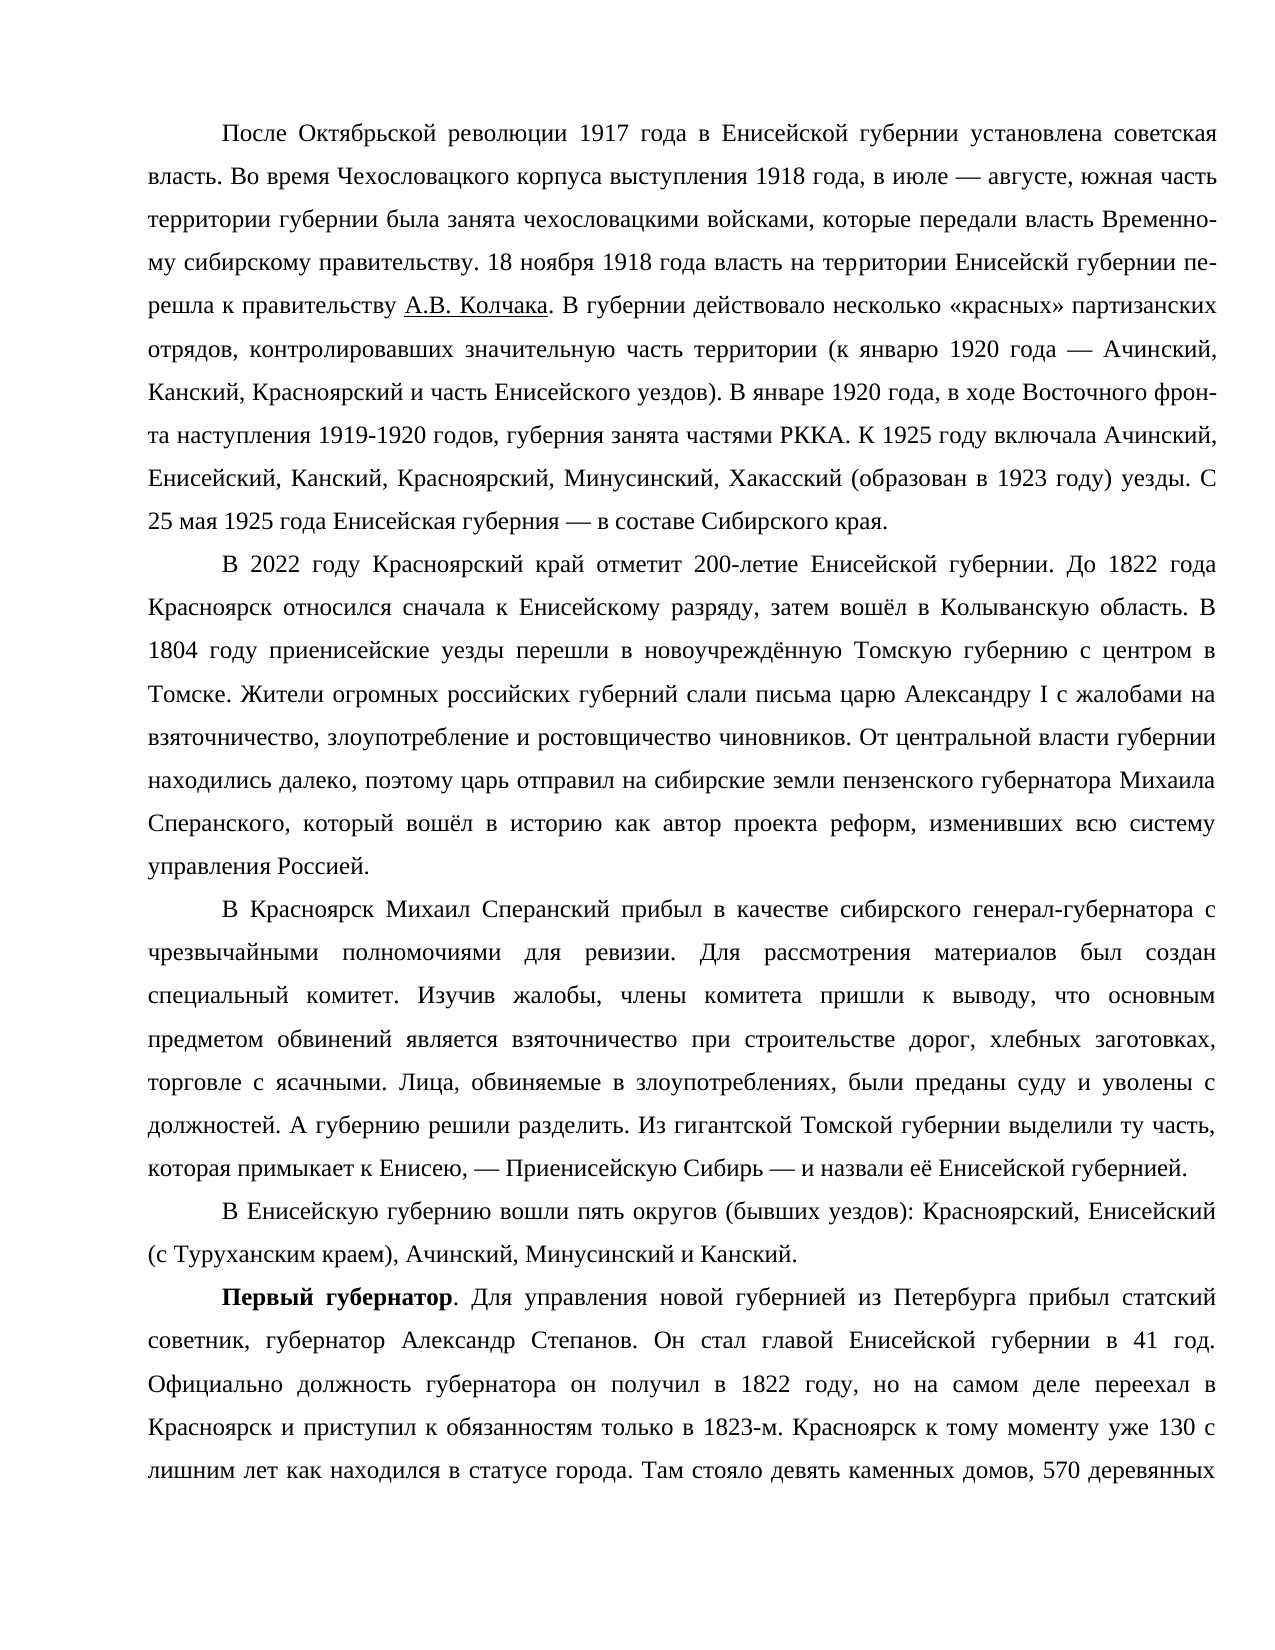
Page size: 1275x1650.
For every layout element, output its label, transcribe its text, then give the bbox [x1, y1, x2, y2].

text В Красноярск Михаил Сперанский прибыл в качестве сибирского генерал-губернатора с чрезвычайными полномочиями для ревизии. Для рассмотрения материалов был создан специальный комитет. Изучив жалобы, члены комитета пришли к выводу, что основным предметом обвинений является взяточничество при строительстве дорог, хлебных заготовках, торговле с ясачными. Лица, обвиняемые в злоупотреблениях, были преданы суду и уволены с должностей. А губернию решили разделить. Из гигантской Томской губернии выделили ту часть, которая примыкает к Енисею, — Приенисейскую Сибирь — и назвали её Енисейской губернией. [148, 894, 1217, 1182]
text В 2022 году Красноярский край отметит 200-летие Енисейской губернии. До 1822 года Красноярск относился сначала к Енисейскому разряду, затем вошёл в Колыванскую область. В 1804 году приенисейские уезды перешли в новоучреждённую Томскую губернию с центром в Томске. Жители огромных российских губерний слали письма царю Александру I с жалобами на взяточничество, злоупотребление и ростовщичество чиновников. От центральной власти губернии находились далеко, поэтому царь отправил на сибирские земли пензенского губернатора Михаила Сперанского, который вошёл в историю как автор проекта реформ, изменивших всю систему управления Россией. [148, 549, 1217, 880]
text После Октябрьской революции 1917 года в Енисейской губернии установлена советская власть. Во время Чехословацкого корпуса выступления 1918 года, в июле — августе, южная часть территории губернии была занята чехословацкими войсками, которые передали власть Временному сибирскому правительству. 18 ноября 1918 года власть на территории Енисейскй губернии перешла к правительству А.В. Колчака. В губернии действовало несколько «красных» партизанских отрядов, контролировавших значительную часть территории (к январю 1920 года — Ачинский, Канский, Красноярский и часть Енисейского уездов). В январе 1920 года, в ходе Восточного фронта наступления 1919-1920 годов, губерния занята частями РККА. К 1925 году включала Ачинский, Енисейский, Канский, Красноярский, Минусинский, Хакасский (образован в 1923 году) уезды. С 25 мая 1925 года Енисейская губерния — в составе Сибирского края. [148, 118, 1217, 535]
text В Енисейскую губернию вошли пять округов (бывших уездов): Красноярский, Енисейский (с Туруханским краем), Ачинский, Минусинский и Канский. [148, 1196, 1217, 1268]
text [148, 1282, 1217, 1484]
